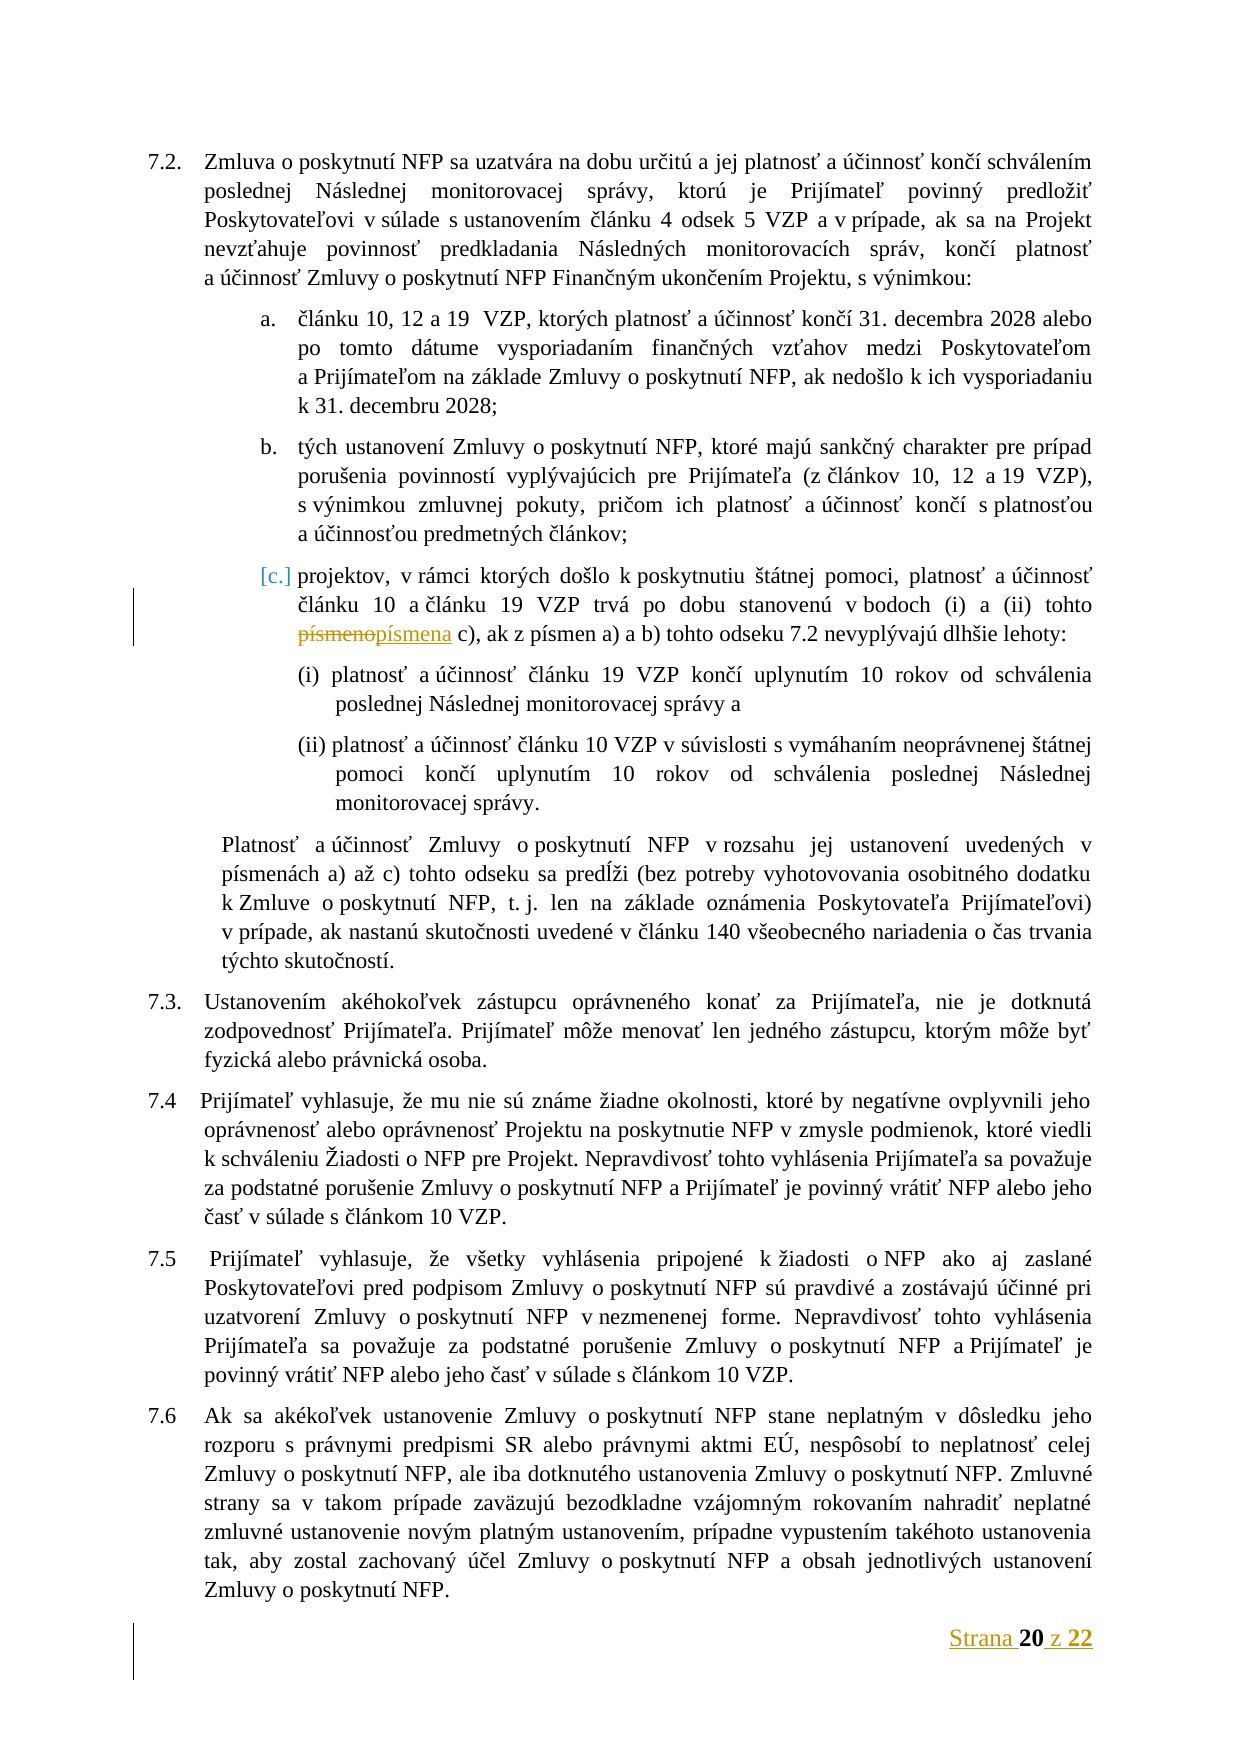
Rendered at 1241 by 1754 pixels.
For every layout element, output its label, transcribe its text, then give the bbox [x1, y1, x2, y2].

text (i) platnosť a účinnosť článku 19 VZP končí uplynutím 10 rokov od schválenia poslednej Následnej monitorovacej správy a [298, 661, 1092, 716]
text Platnosť a účinnosť Zmluvy o poskytnutí NFP v rozsahu jej ustanovení uvedených v písmenách a) až c) tohto odseku sa predĺži (bez potreby vyhotovovania osobitného dodatku k Zmluve o poskytnutí NFP, t. j. len na základe oznámenia Poskytovateľa Prijímateľovi) v prípade, ak nastanú skutočnosti uvedené v článku 140 všeobecného nariadenia o čas trvania týchto skutočností. [221, 831, 1092, 973]
text (ii) platnosť a účinnosť článku 10 VZP v súvislosti s vymáhaním neoprávnenej štátnej pomoci končí uplynutím 10 rokov od schválenia poslednej Následnej monitorovacej správy. [298, 731, 1092, 816]
text 7.6 Ak sa akékoľvek ustanovenie Zmluvy o poskytnutí NFP stane neplatným v dôsledku jeho rozporu s právnymi predpismi SR alebo právnymi aktmi EÚ, nespôsobí to neplatnosť celej Zmluvy o poskytnutí NFP, ale iba dotknutého ustanovenia Zmluvy o poskytnutí NFP. Zmluvné strany sa v takom prípade zaväzujú bezodkladne vzájomným rokovaním nahradiť neplatné zmluvné ustanovenie novým platným ustanovením, prípadne vypustením takéhoto ustanovenia tak, aby zostal zachovaný účel Zmluvy o poskytnutí NFP a obsah jednotlivých ustanovení Zmluvy o poskytnutí NFP. [148, 1402, 1092, 1602]
text 7.5 Prijímateľ vyhlasuje, že všetky vyhlásenia pripojené k žiadosti o NFP ako aj zaslané Poskytovateľovi pred podpisom Zmluvy o poskytnutí NFP sú pravdivé a zostávajú účinné pri uzatvorení Zmluvy o poskytnutí NFP v nezmenenej forme. Nepravdivosť tohto vyhlásenia Prijímateľa sa považuje za podstatné porušenie Zmluvy o poskytnutí NFP a Prijímateľ je povinný vrátiť NFP alebo jeho časť v súlade s článkom 10 VZP. [148, 1245, 1092, 1387]
text 7.2. Zmluva o poskytnutí NFP sa uzatvára na dobu určitú a jej platnosť a účinnosť končí schválením poslednej Následnej monitorovacej správy, ktorú je Prijímateľ povinný predložiť Poskytovateľovi v súlade s ustanovením článku 4 odsek 5 VZP a v prípade, ak sa na Projekt nevzťahuje povinnosť predkladania Následných monitorovacích správ, končí platnosť a účinnosť Zmluvy o poskytnutí NFP Finančným ukončením Projektu, s výnimkou: [148, 148, 1092, 290]
text 7.4 Prijímateľ vyhlasuje, že mu nie sú známe žiadne okolnosti, ktoré by negatívne ovplyvnili jeho oprávnenosť alebo oprávnenosť Projektu na poskytnutie NFP v zmysle podmienok, ktoré viedli k schváleniu Žiadosti o NFP pre Projekt. Nepravdivosť tohto vyhlásenia Prijímateľa sa považuje za podstatné porušenie Zmluvy o poskytnutí NFP a Prijímateľ je povinný vrátiť NFP alebo jeho časť v súlade s článkom 10 VZP. [148, 1087, 1092, 1230]
list článku 10, 12 a 19 VZP, ktorých platnosť a účinnosť končí 31. decembra 2028 alebo po tomto dátume vysporiadaním finančných vzťahov medzi Poskytovateľom a Prijímateľom na základe Zmluvy o poskytnutí NFP, ak nedošlo k ich vysporiadaniu k 31. decembru 2028; [260, 305, 1092, 418]
list tých ustanovení Zmluvy o poskytnutí NFP, ktoré majú sankčný charakter pre prípad porušenia povinností vyplývajúcich pre Prijímateľa (z článkov 10, 12 a 19 VZP), s výnimkou zmluvnej pokuty, pričom ich platnosť a účinnosť končí s platnosťou a účinnosťou predmetných článkov; [260, 433, 1092, 547]
list projektov, v rámci ktorých došlo k poskytnutiu štátnej pomoci, platnosť a účinnosť článku 10 a článku 19 VZP trvá po dobu stanovenú v bodoch (i) a (ii) tohto c), ak z písmen a) a b) tohto odseku 7.2 nevyplývajú dlhšie lehoty: [260, 562, 1092, 646]
text 7.3. Ustanovením akéhokoľvek zástupcu oprávneného konať za Prijímateľa, nie je dotknutá zodpovednosť Prijímateľa. Prijímateľ môže menovať len jedného zástupcu, ktorým môže byť fyzická alebo právnická osoba. [148, 988, 1092, 1072]
